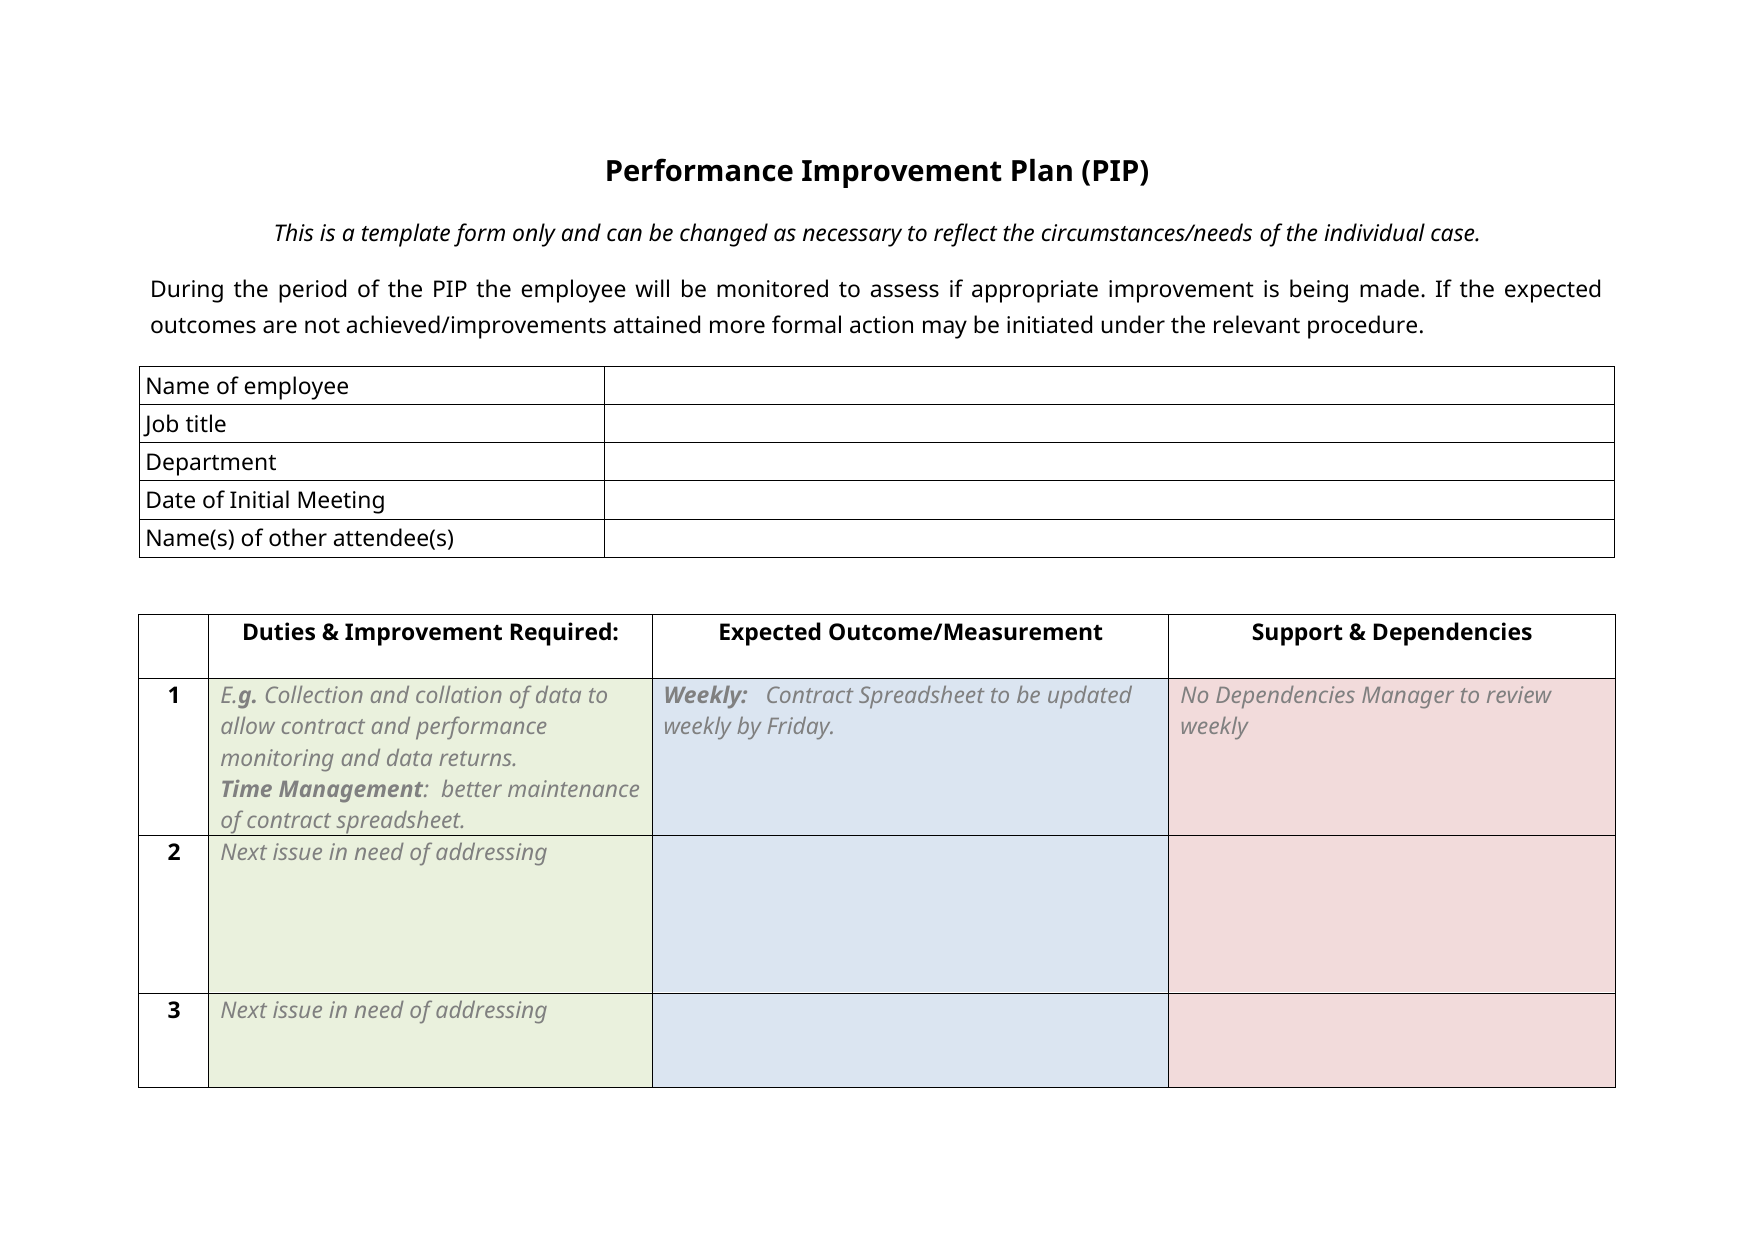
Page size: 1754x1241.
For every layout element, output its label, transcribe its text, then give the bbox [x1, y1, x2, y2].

table_cell E.g. Collection and collation of data to allow contract and performance monitoring and data returns. Time Management: better maintenance of contract spreadsheet. [209, 679, 652, 835]
table_cell [653, 836, 1168, 992]
table_cell [605, 405, 1614, 442]
table_cell 1 [139, 679, 208, 835]
table_header Support & Dependencies [1169, 615, 1615, 678]
table_header Duties & Improvement Required: [209, 615, 652, 678]
table_header [139, 615, 208, 678]
text This is a template form only and can be changed as necessary to reflect the circumstances/needs of the individual case. [150, 216, 1604, 248]
table_header [605, 367, 1614, 404]
table_cell Weekly: Contract Spreadsheet to be updated weekly by Friday. [653, 679, 1168, 835]
table_cell [605, 443, 1614, 480]
text During the period of the PIP the employee will be monitored to assess if appropriate improvement is being made. If the expected outcomes are not achieved/improvements attained more formal action may be initiated under the relevant procedure. [150, 273, 1604, 340]
table_header Expected Outcome/Measurement [653, 615, 1168, 678]
table_cell [1169, 836, 1615, 992]
table_cell Job title [140, 405, 604, 442]
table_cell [209, 994, 652, 1087]
table_cell [605, 520, 1614, 557]
table_cell Next issue in need of addressing [209, 836, 652, 992]
table_cell No Dependencies Manager to review weekly [1169, 679, 1615, 835]
table_cell Name(s) of other attendee(s) [140, 520, 604, 557]
table_cell [653, 994, 1168, 1087]
table_header Name of employee [140, 367, 604, 404]
table_cell 3 [139, 994, 208, 1087]
table_cell 2 [139, 836, 208, 992]
table_cell [605, 481, 1614, 518]
table_cell Date of Initial Meeting [140, 481, 604, 518]
table_cell [1169, 994, 1615, 1087]
table_cell Department [140, 443, 604, 480]
text Performance Improvement Plan (PIP) [150, 150, 1604, 190]
